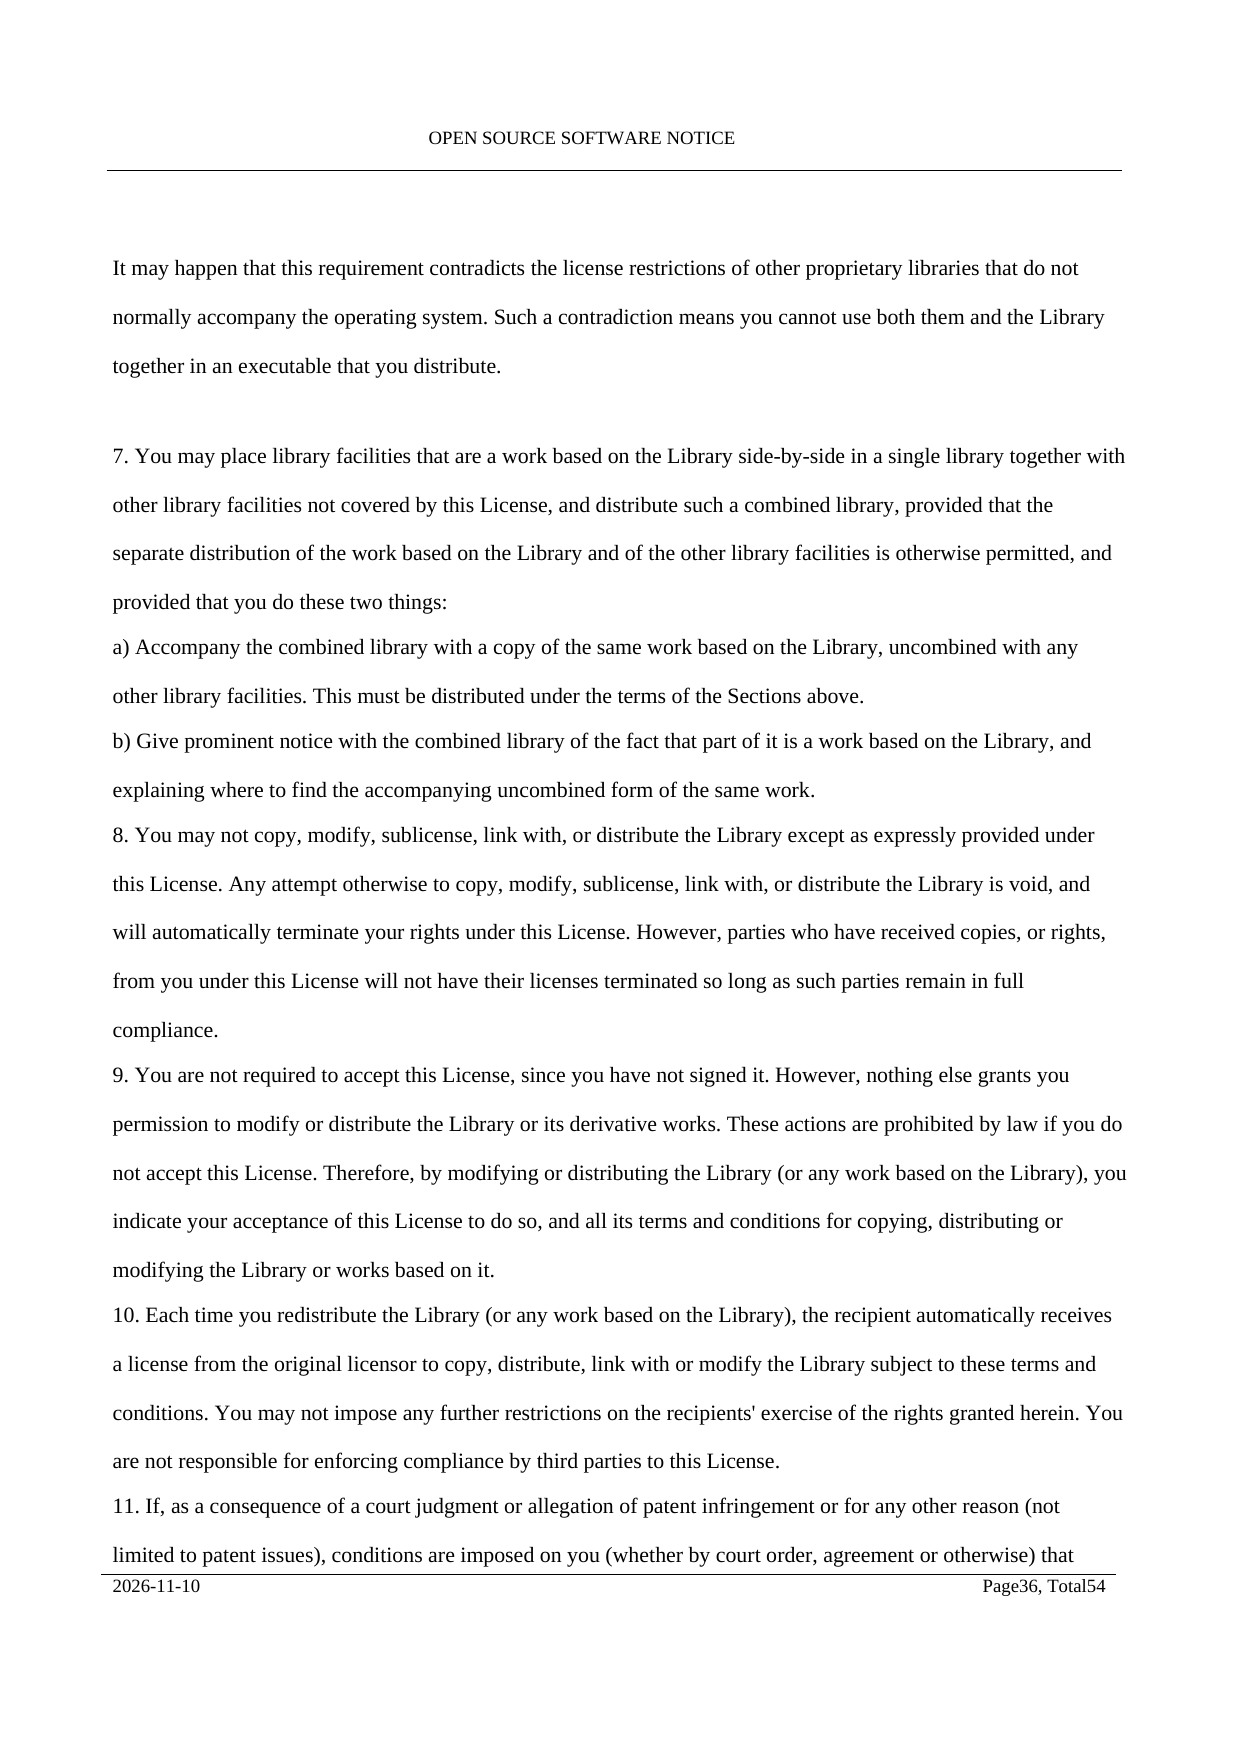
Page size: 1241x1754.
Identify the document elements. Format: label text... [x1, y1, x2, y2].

text b) Give prominent notice with the combined library of the fact that part of it is a work based on the Library, and explaining where to find the accompanying uncombined form of the same work. [112, 724, 1128, 806]
text 10. Each time you redistribute the Library (or any work based on the Library), the recipient automatically receives a license from the original licensor to copy, distribute, link with or modify the Library subject to these terms and conditions. You may not impose any further restrictions on the recipients' exercise of the rights granted herein. You are not responsible for enforcing compliance by third parties to this License. [112, 1298, 1128, 1477]
text 9. You are not required to accept this License, since you have not signed it. However, nothing else grants you permission to modify or distribute the Library or its derivative works. These actions are prohibited by law if you do not accept this License. Therefore, by modifying or distributing the Library (or any work based on the Library), you indicate your acceptance of this License to do so, and all its terms and conditions for copying, distributing or modifying the Library or works based on it. [112, 1058, 1128, 1286]
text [112, 1490, 1128, 1571]
text 7. You may place library facilities that are a work based on the Library side-by-side in a single library together with other library facilities not covered by this License, and distribute such a combined library, provided that the separate distribution of the work based on the Library and of the other library facilities is otherwise permitted, and provided that you do these two things: [112, 439, 1128, 618]
text It may happen that this requirement contradicts the license restrictions of other proprietary libraries that do not normally accompany the operating system. Such a contradiction means you cannot use both them and the Library together in an executable that you distribute. [112, 251, 1128, 381]
text 8. You may not copy, modify, sublicense, link with, or distribute the Library except as expressly provided under this License. Any attempt otherwise to copy, modify, sublicense, link with, or distribute the Library is void, and will automatically terminate your rights under this License. However, parties who have received copies, or rights, from you under this License will not have their licenses terminated so long as such parties remain in full compliance. [112, 818, 1128, 1046]
text a) Accompany the combined library with a copy of the same work based on the Library, uncombined with any other library facilities. This must be distributed under the terms of the Sections above. [112, 631, 1128, 712]
